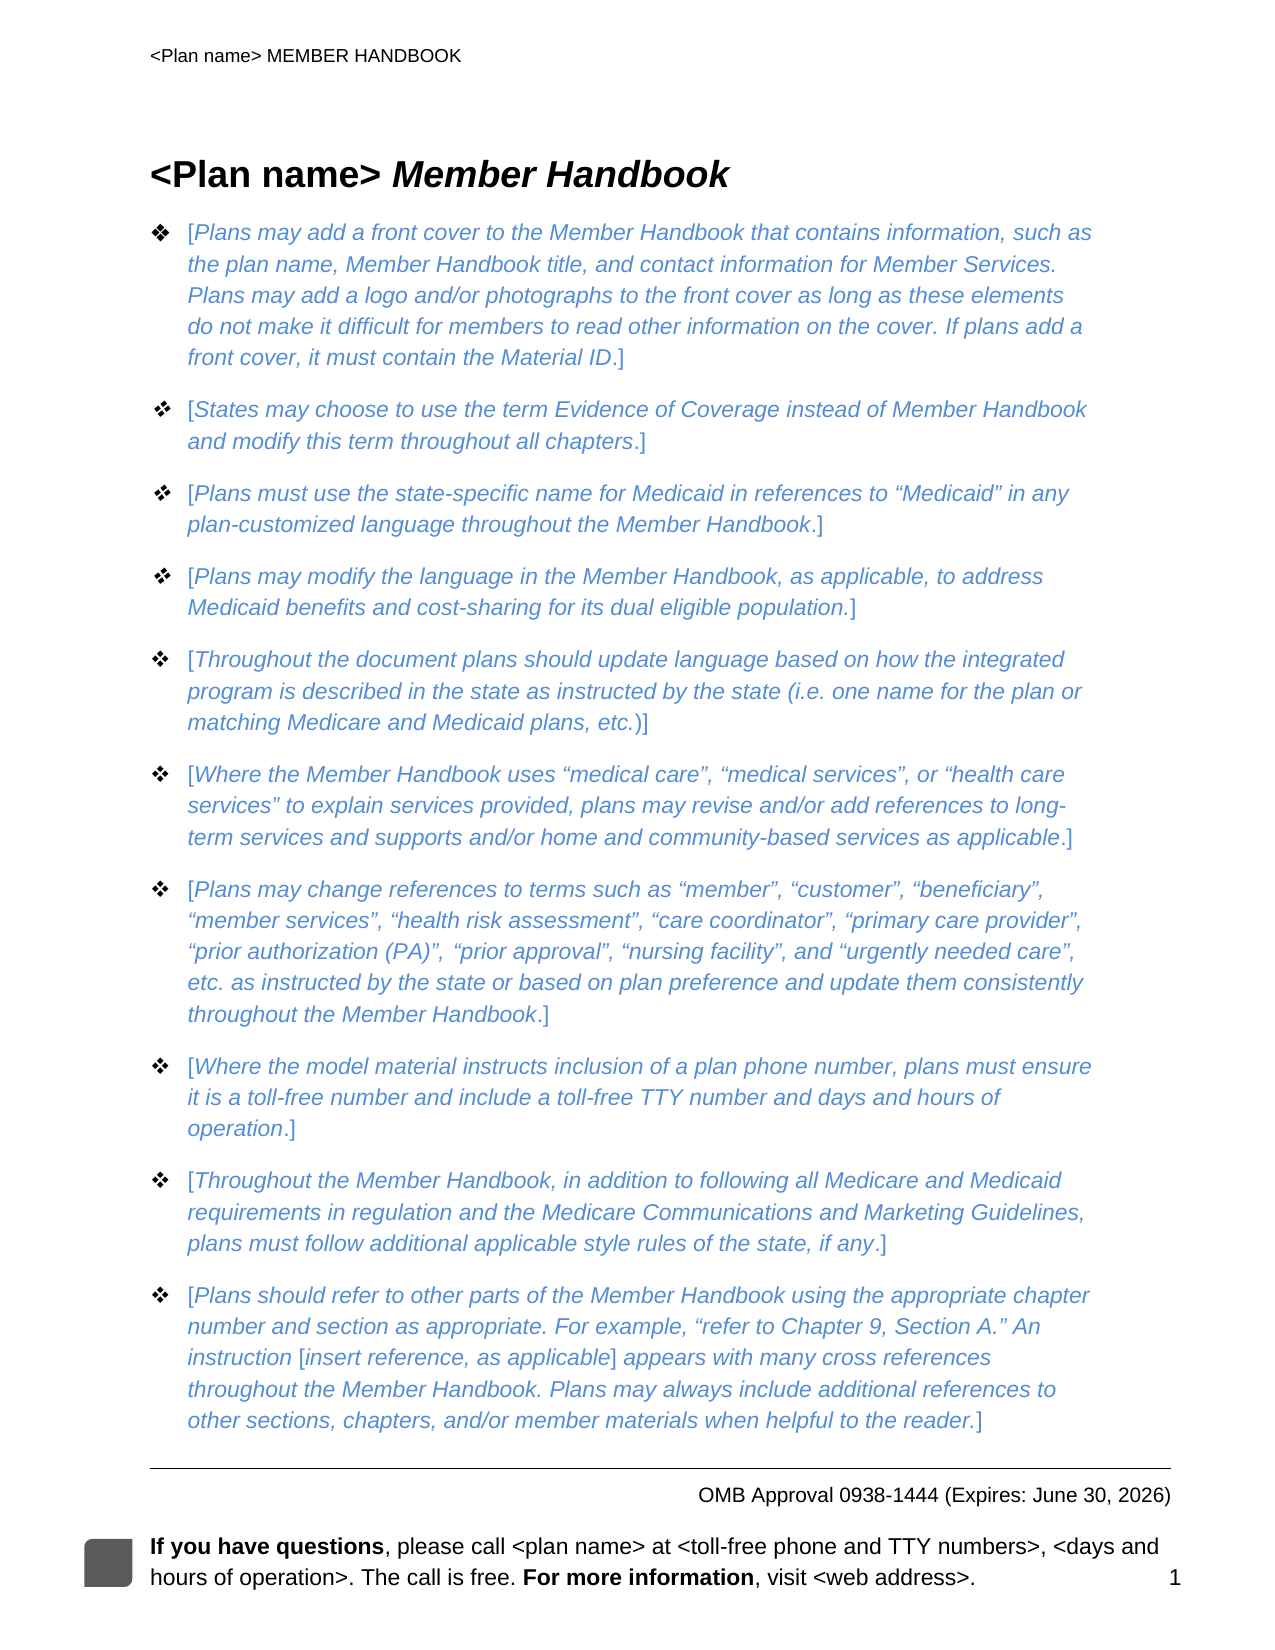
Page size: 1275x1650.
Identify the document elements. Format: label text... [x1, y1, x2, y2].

list [Plans may change references to terms such as “member”, “customer”, “beneficiary”, “member services”, “health risk assessment”, “care coordinator”, “primary care provider”, “prior authorization (PA)”, “prior approval”, “nursing facility”, and “urgently needed care”, etc. as instructed by the state or based on plan preference and update them consistently throughout the Member Handbook.] [150, 872, 1096, 1028]
list [Throughout the document plans should update language based on how the integrated program is described in the state as instructed by the state (i.e. one name for the plan or matching Medicare and Medicaid plans, etc.)] [150, 643, 1096, 737]
list [Plans may modify the language in the Member Handbook, as applicable, to address Medicaid benefits and cost-sharing for its dual eligible population.] [150, 559, 1096, 622]
list [States may choose to use the term Evidence of Coverage instead of Member Handbook and modify this term throughout all chapters.] [150, 393, 1096, 455]
title <Plan name> Member Handbook [150, 157, 1171, 195]
list [Plans should refer to other parts of the Member Handbook using the appropriate chapter number and section as appropriate. For example, “refer to Chapter 9, Section A.” An instruction [insert reference, as applicable] appears with many cross references throughout the Member Handbook. Plans may always include additional references to other sections, chapters, and/or member materials when helpful to the reader.] [150, 1278, 1096, 1434]
list [Where the Member Handbook uses “medical care”, “medical services”, or “health care services” to explain services provided, plans may revise and/or add references to long-term services and supports and/or home and community-based services as applicable.] [150, 757, 1096, 851]
list [Plans must use the state-specific name for Medicaid in references to “Medicaid” in any plan-customized language throughout the Member Handbook.] [150, 476, 1096, 539]
list [Plans may add a front cover to the Member Handbook that contains information, such as the plan name, Member Handbook title, and contact information for Member Services. Plans may add a logo and/or photographs to the front cover as long as these elements do not make it difficult for members to read other information on the cover. If plans add a front cover, it must contain the Material ID.] [150, 216, 1096, 372]
list [Throughout the Member Handbook, in addition to following all Medicare and Medicaid requirements in regulation and the Medicare Communications and Marketing Guidelines, plans must follow additional applicable style rules of the state, if any.] [150, 1164, 1096, 1257]
list [Where the model material instructs inclusion of a plan phone number, plans must ensure it is a toll-free number and include a toll-free TTY number and days and hours of operation.] [150, 1049, 1096, 1143]
